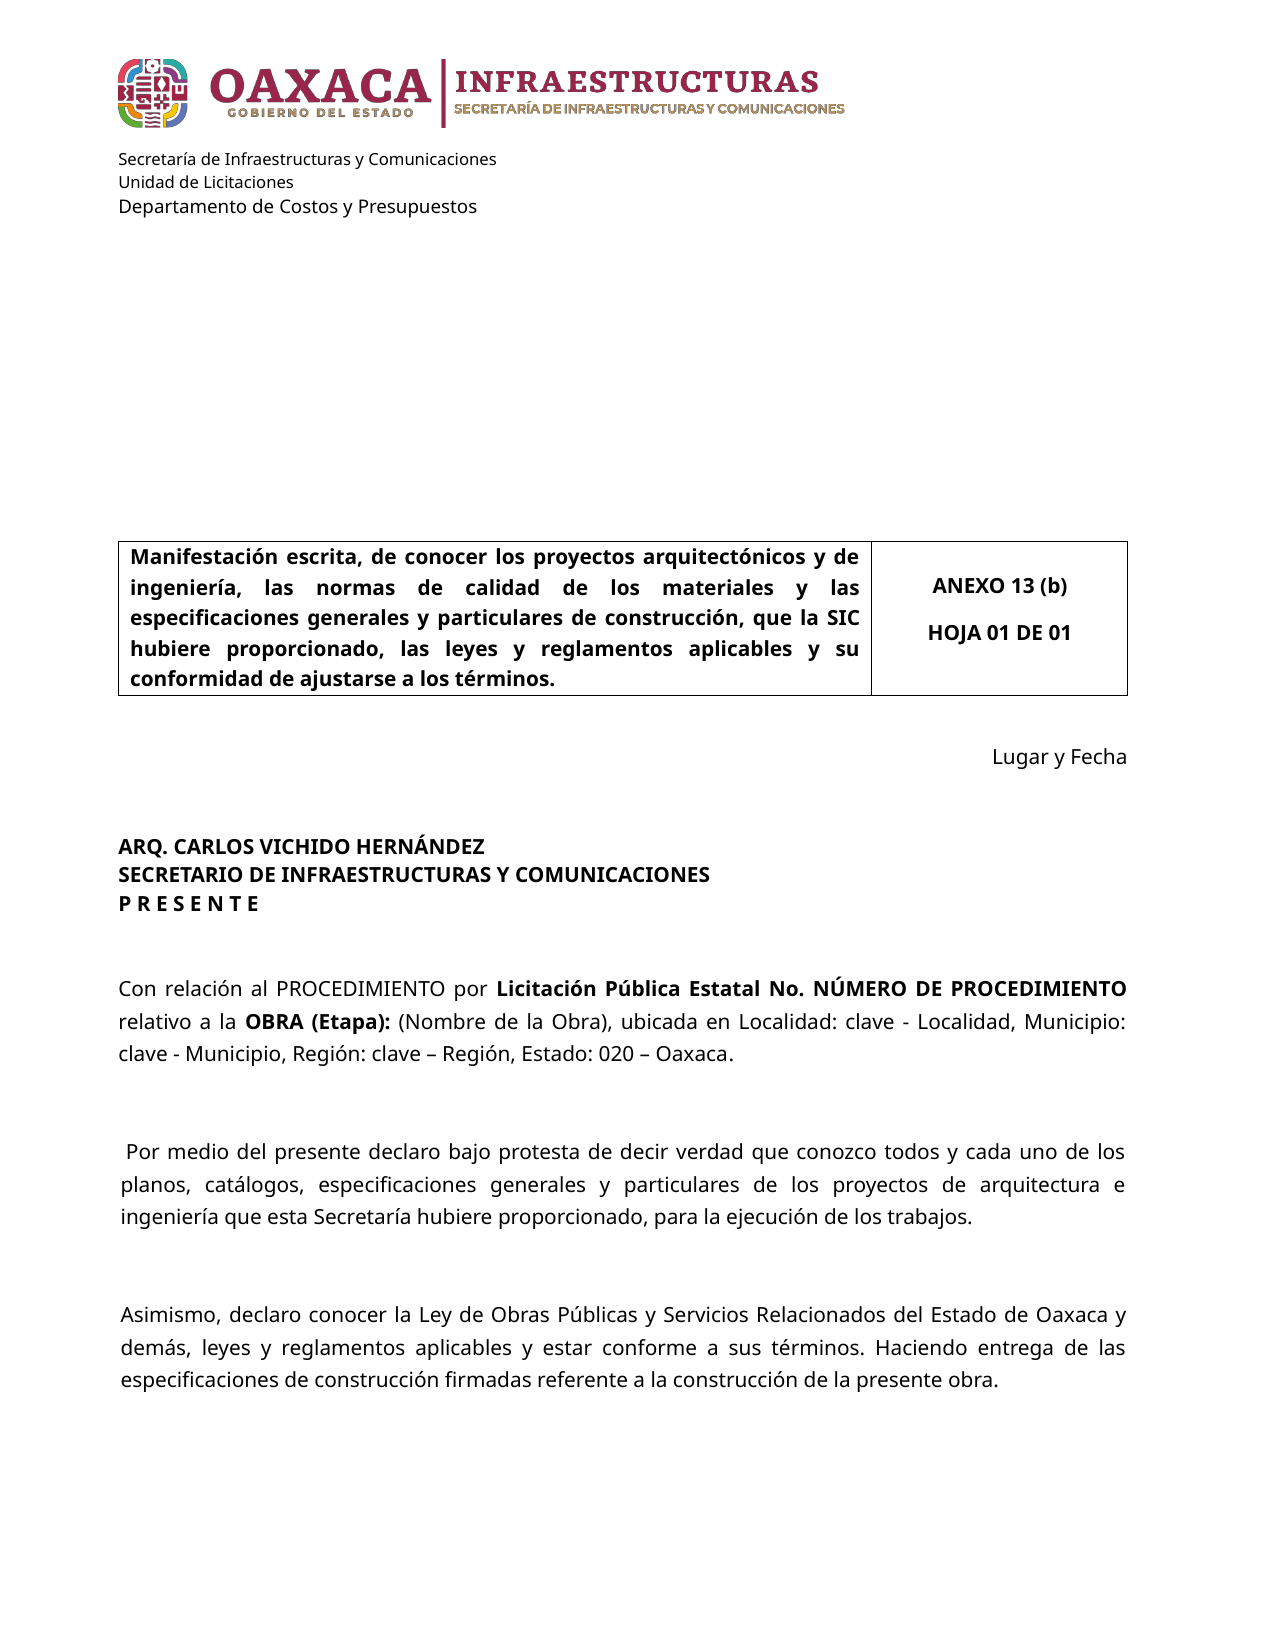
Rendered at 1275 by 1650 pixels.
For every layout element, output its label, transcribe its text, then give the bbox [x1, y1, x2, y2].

text Con relación al PROCEDIMIENTO por Licitación Pública Estatal No. NÚMERO DE PROCEDIMIENTO relativo a la OBRA (Etapa): (Nombre de la Obra), ubicada en Localidad: clave - Localidad, Municipio: clave - Municipio, Región: clave – Región, Estado: 020 – Oaxaca. [118, 974, 1127, 1068]
text ARQ. CARLOS VICHIDO HERNÁNDEZ [118, 832, 1127, 860]
table_header ANEXO 13 (b) HOJA 01 DE 01 [872, 542, 1127, 695]
table_header Manifestación escrita, de conocer los proyectos arquitectónicos y de ingeniería, las normas de calidad de los materiales y las especificaciones generales y particulares de construcción, que la SIC hubiere proporcionado, las leyes y reglamentos aplicables y su conformidad de ajustarse a los términos. [119, 542, 871, 695]
picture [118, 59, 868, 130]
text P R E S E N T E [118, 889, 1127, 917]
text Asimismo, declaro conocer la Ley de Obras Públicas y Servicios Relacionados del Estado de Oaxaca y demás, leyes y reglamentos aplicables y estar conforme a sus términos. Haciendo entrega de las especificaciones de construcción firmadas referente a la construcción de la presente obra. [120, 1300, 1127, 1394]
text SECRETARIO DE INFRAESTRUCTURAS Y COMUNICACIONES [118, 860, 1127, 889]
text Lugar y Fecha [118, 742, 1127, 771]
text Por medio del presente declaro bajo protesta de decir verdad que conozco todos y cada uno de los planos, catálogos, especificaciones generales y particulares de los proyectos de arquitectura e ingeniería que esta Secretaría hubiere proporcionado, para la ejecución de los trabajos. [118, 1137, 1127, 1231]
